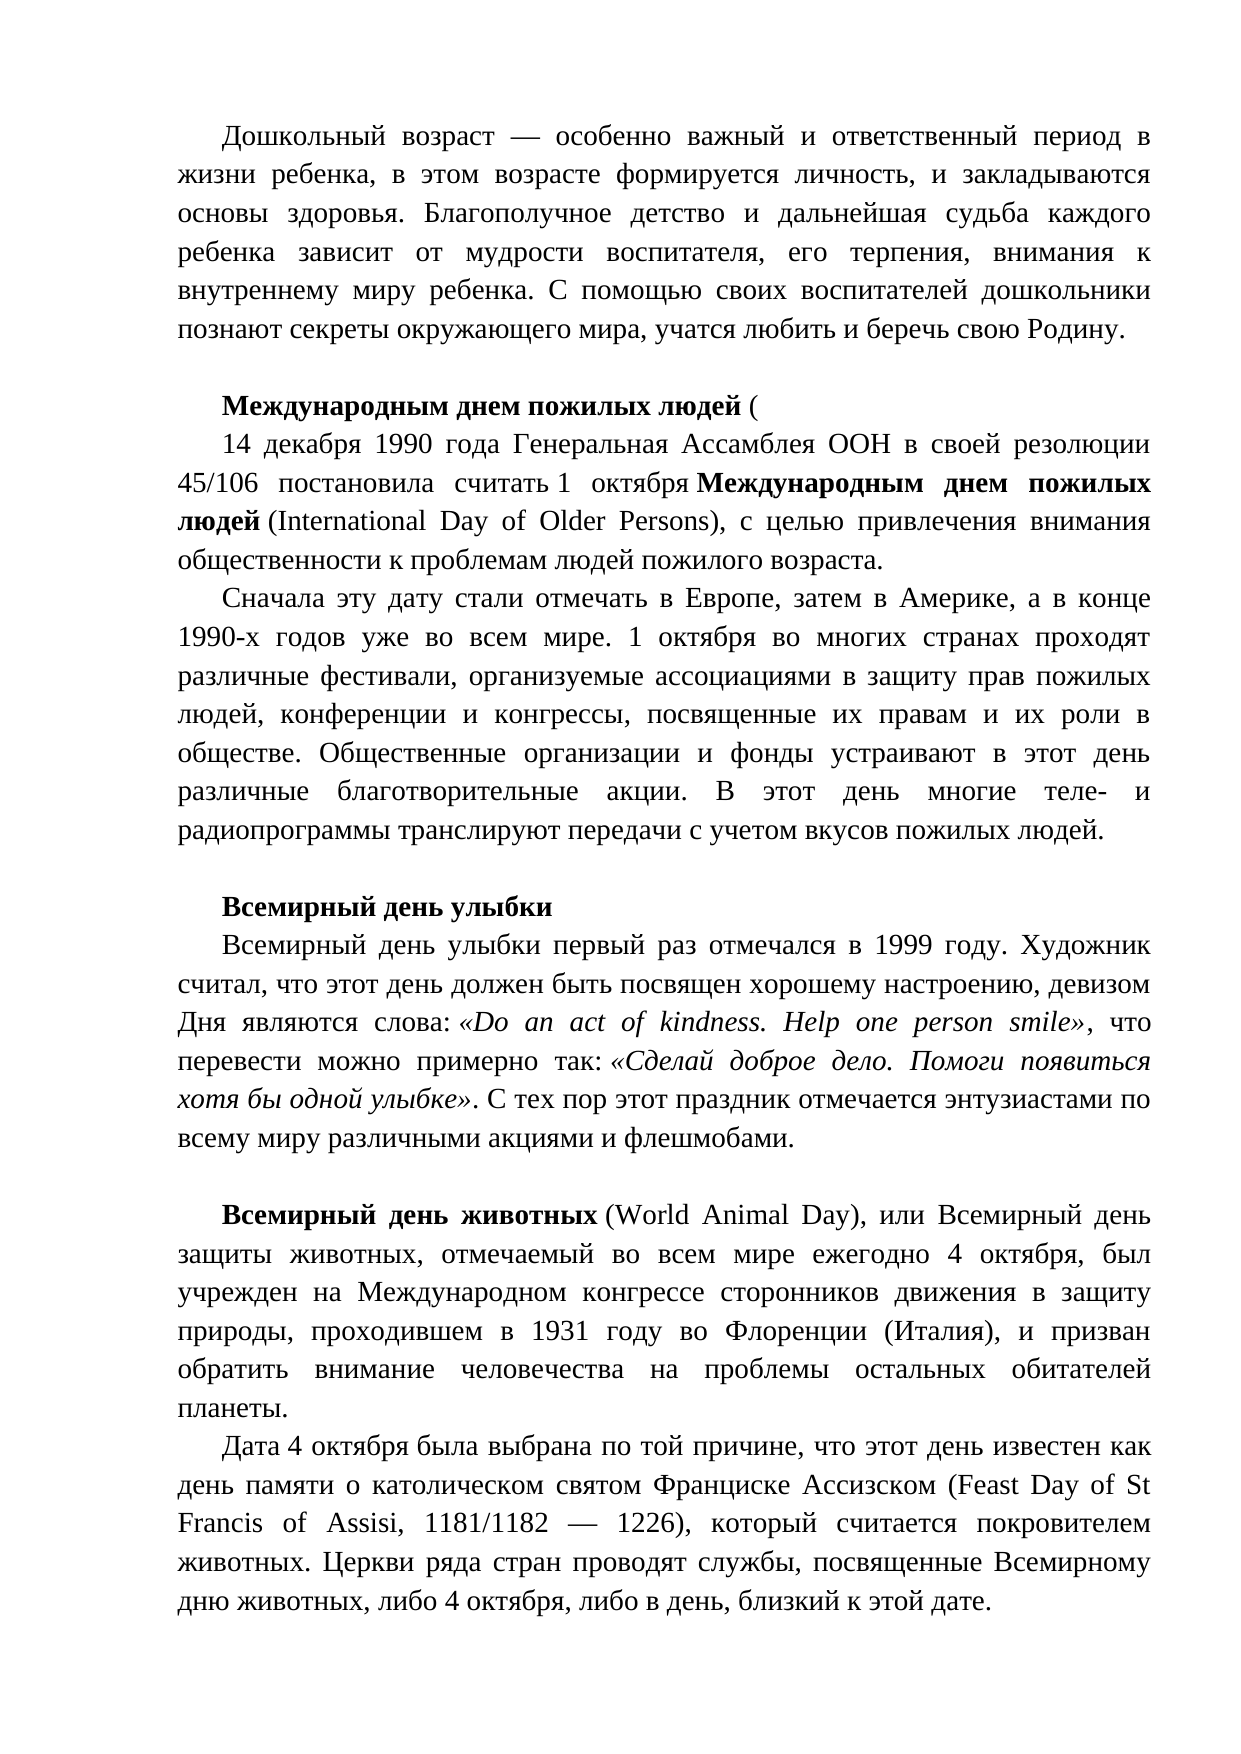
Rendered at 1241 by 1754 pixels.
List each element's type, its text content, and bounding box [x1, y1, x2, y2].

text Международным днем пожилых людей ( [177, 388, 1152, 421]
text Дошкольный возраст — особенно важный и ответственный период в жизни ребенка, в этом возрасте формируется личность, и закладываются основы здоровья. Благополучное детство и дальнейшая судьба каждого ребенка зависит от мудрости воспитателя, его терпения, внимания к внутреннему миру ребенка. С помощью своих воспитателей дошкольники познают секреты окружающего мира, учатся любить и беречь свою Родину. [177, 118, 1152, 344]
text Всемирный день улыбки первый раз отмечался в 1999 году. Художник считал, что этот день должен быть посвящен хорошему настроению, девизом Дня являются слова: «Do an act of kindness. Help one person smile», что перевести можно примерно так: «Сделай доброе дело. Помоги появиться хотя бы одной улыбке». С тех пор этот праздник отмечается энтузиастами по всему миру различными акциями и флешмобами. [177, 927, 1152, 1154]
text Дата 4 октября была выбрана по той причине, что этот день известен как день памяти о католическом святом Франциске Ассизском (Feast Day of St Francis of Assisi, 1181/1182 — 1226), который считается покровителем животных. Церкви ряда стран проводят службы, посвященные Всемирному дню животных, либо 4 октября, либо в день, близкий к этой дате. [177, 1428, 1152, 1616]
text Сначала эту дату стали отмечать в Европе, затем в Америке, а в конце 1990-х годов уже во всем мире. 1 октября во многих странах проходят различные фестивали, организуемые ассоциациями в защиту прав пожилых людей, конференции и конгрессы, посвященные их правам и их роли в обществе. Общественные организации и фонды устраивают в этот день различные благотворительные акции. В этот день многие теле- и радиопрограммы транслируют передачи с учетом вкусов пожилых людей. [177, 581, 1152, 845]
text 14 декабря 1990 года Генеральная Ассамблея ООН в своей резолюции 45/106 постановила считать 1 октября Международным днем пожилых людей (International Day of Older Persons), с целью привлечения внимания общественности к проблемам людей пожилого возраста. [177, 426, 1152, 576]
text Всемирный день улыбки [177, 889, 1152, 922]
text Всемирный день животных (World Animal Day), или Всемирный день защиты животных, отмечаемый во всем мире ежегодно 4 октября, был учрежден на Международном конгрессе сторонников движения в защиту природы, проходившем в 1931 году во Флоренции (Италия), и призван обратить внимание человечества на проблемы остальных обитателей планеты. [177, 1197, 1152, 1423]
